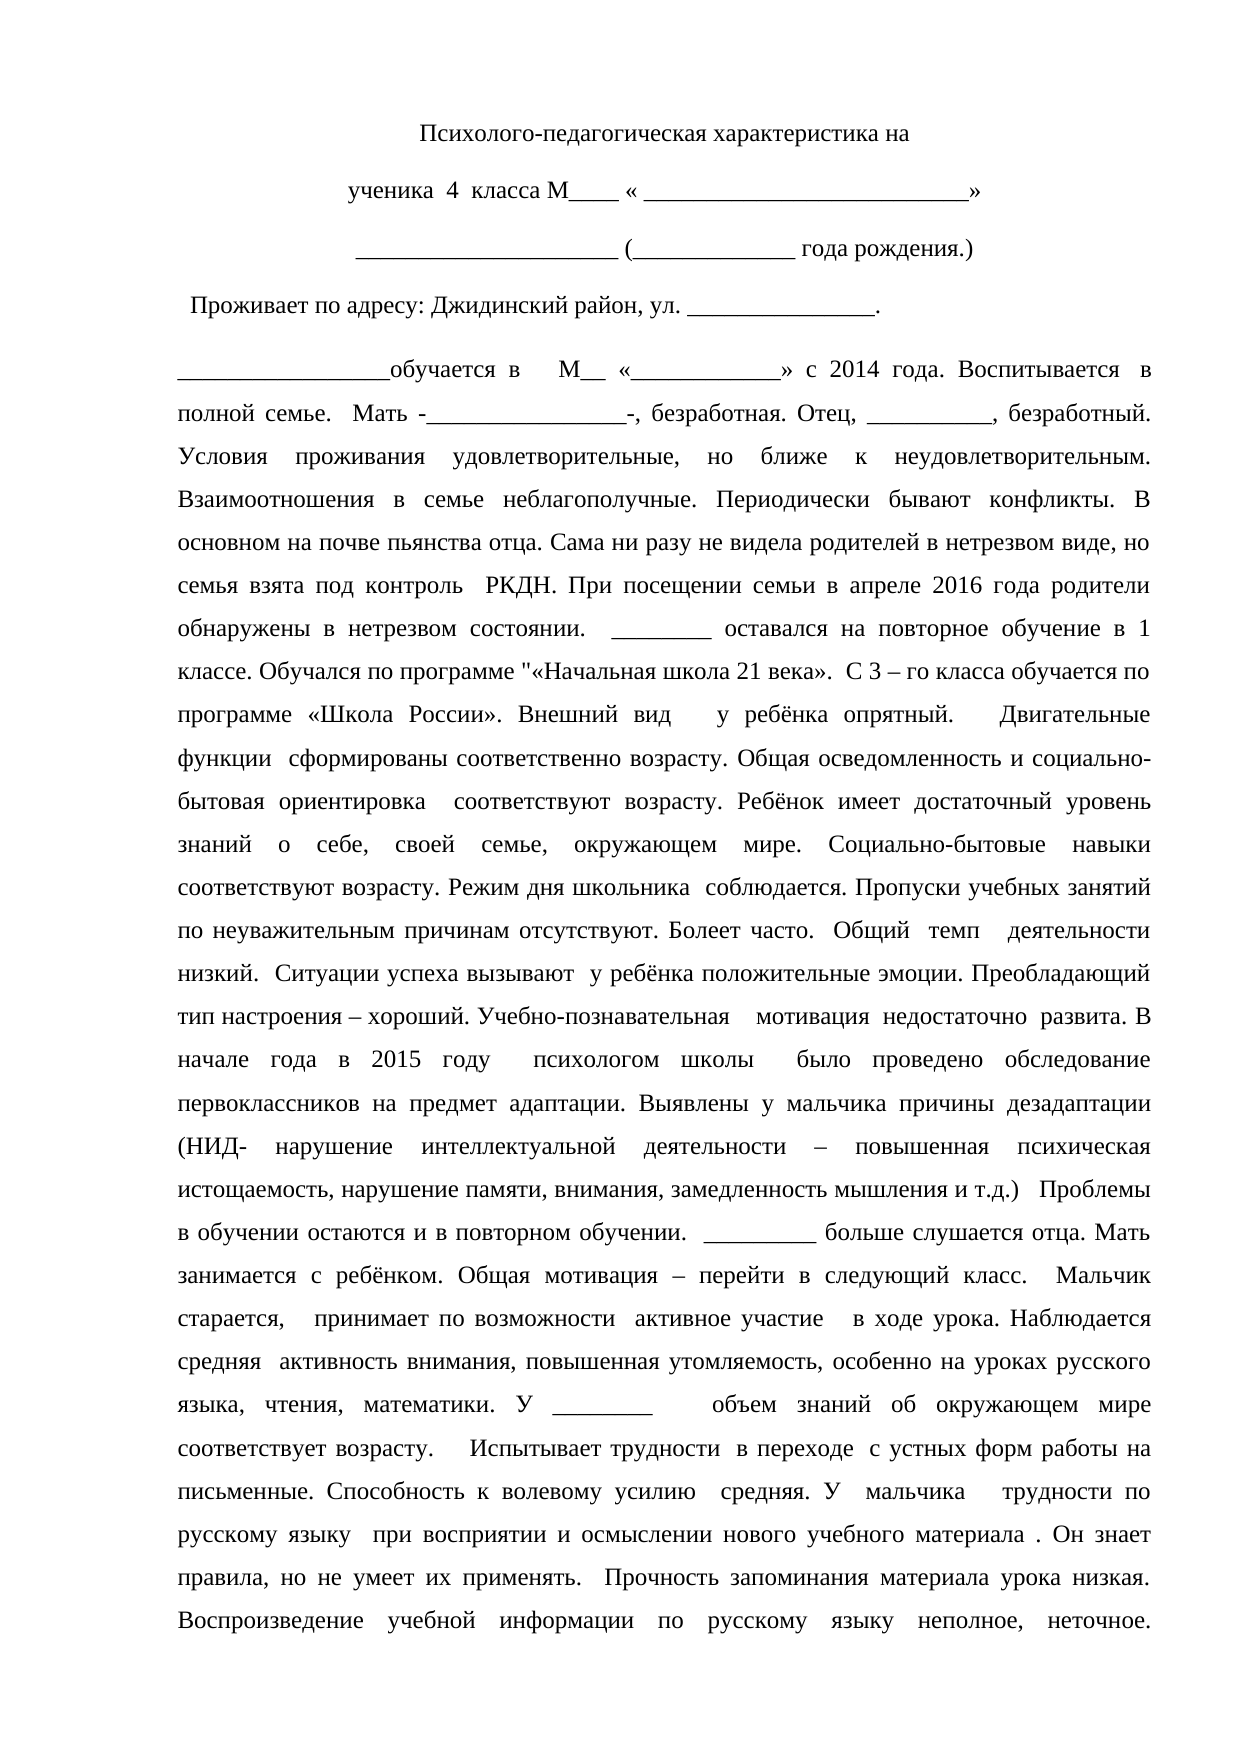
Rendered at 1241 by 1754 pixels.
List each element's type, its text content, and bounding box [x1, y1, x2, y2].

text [177, 354, 1152, 1634]
text Проживает по адресу: Джидинский район, ул. _______________. [177, 291, 1152, 319]
text ученика 4 класса М____ « __________________________» [177, 176, 1152, 204]
text _____________________ (_____________ года рождения.) [177, 233, 1152, 262]
text Психолого-педагогическая характеристика на [177, 118, 1152, 147]
